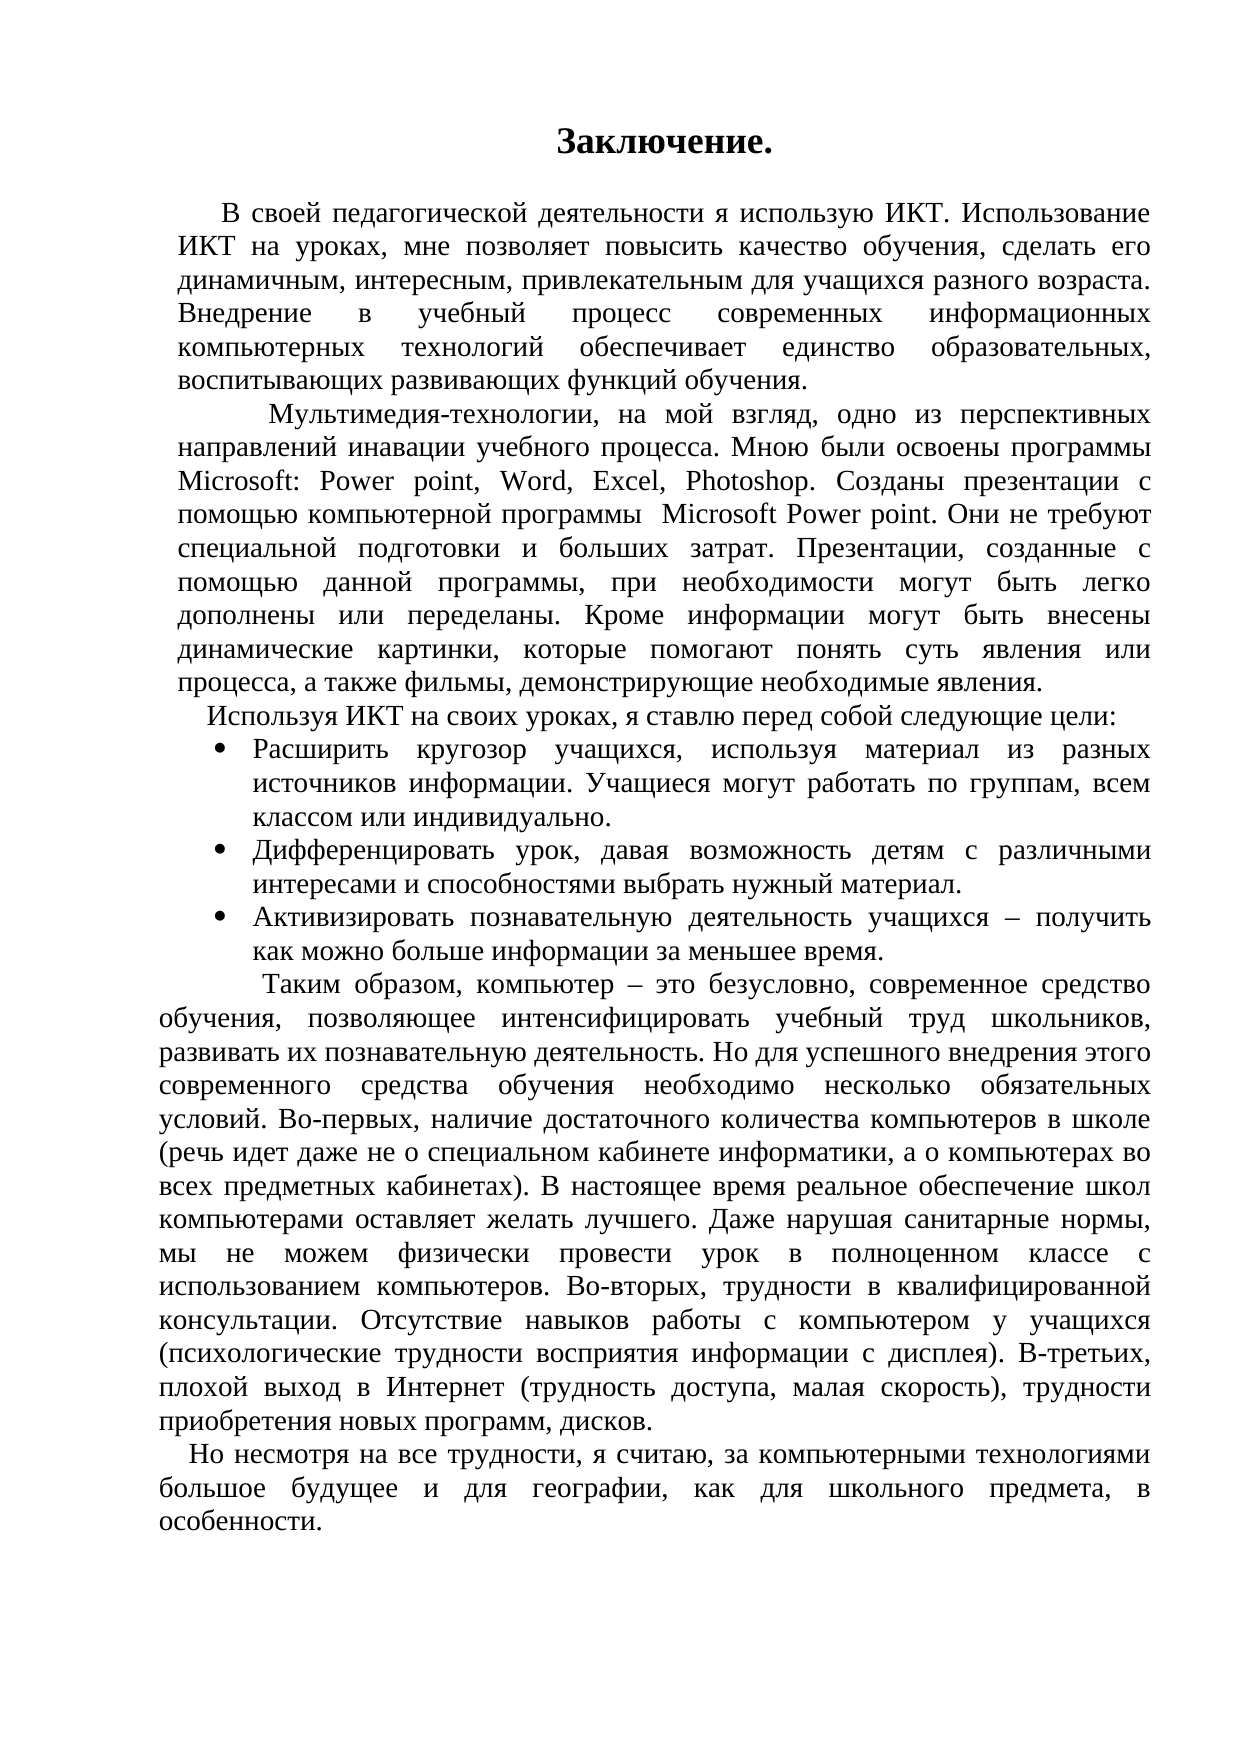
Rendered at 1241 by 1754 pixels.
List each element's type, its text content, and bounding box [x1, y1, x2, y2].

list Дифференцировать урок, давая возможность детям с различными интересами и способностями выбрать нужный материал. [215, 832, 1152, 899]
text Мультимедия-технологии, на мой взгляд, одно из перспективных направлений инавации учебного процесса. Мною были освоены программы Microsoft: Power point, Word, Excel, Photoshop. Созданы презентации с помощью компьютерной программы Microsoft Power point. Они не требуют специальной подготовки и больших затрат. Презентации, созданные с помощью данной программы, при необходимости могут быть легко дополнены или переделаны. Кроме информации могут быть внесены динамические картинки, которые помогают понять суть явления или процесса, а также фильмы, демонстрирующие необходимые явления. [177, 396, 1152, 698]
text Используя ИКТ на своих уроках, я ставлю перед собой следующие цели: [177, 698, 1152, 731]
list Расширить кругозор учащихся, используя материал из разных источников информации. Учащиеся могут работать по группам, всем классом или индивидуально. [215, 731, 1152, 832]
list Активизировать познавательную деятельность учащихся – получить как можно больше информации за меньшее время. [215, 899, 1152, 967]
text Таким образом, компьютер – это безусловно, современное средство обучения, позволяющее интенсифицировать учебный труд школьников, развивать их познавательную деятельность. Но для успешного внедрения этого современного средства обучения необходимо несколько обязательных условий. Во-первых, наличие достаточного количества компьютеров в школе (речь идет даже не о специальном кабинете информатики, а о компьютерах во всех предметных кабинетах). В настоящее время реальное обеспечение школ компьютерами оставляет желать лучшего. Даже нарушая санитарные нормы, мы не можем физически провести урок в полноценном классе с использованием компьютеров. Во-вторых, трудности в квалифицированной консультации. Отсутствие навыков работы с компьютером у учащихся (психологические трудности восприятия информации с дисплея). В-третьих, плохой выход в Интернет (трудность доступа, малая скорость), трудности приобретения новых программ, дисков. [102, 967, 1152, 1436]
text Заключение. [177, 118, 1152, 161]
text В своей педагогической деятельности я использую ИКТ. Использование ИКТ на уроках, мне позволяет повысить качество обучения, сделать его динамичным, интересным, привлекательным для учащихся разного возраста. Внедрение в учебный процесс современных информационных компьютерных технологий обеспечивает единство образовательных, воспитывающих развивающих функций обучения. [177, 195, 1152, 396]
text Но несмотря на все трудности, я считаю, за компьютерными технологиями большое будущее и для географии, как для школьного предмета, в особенности. [158, 1436, 1152, 1537]
